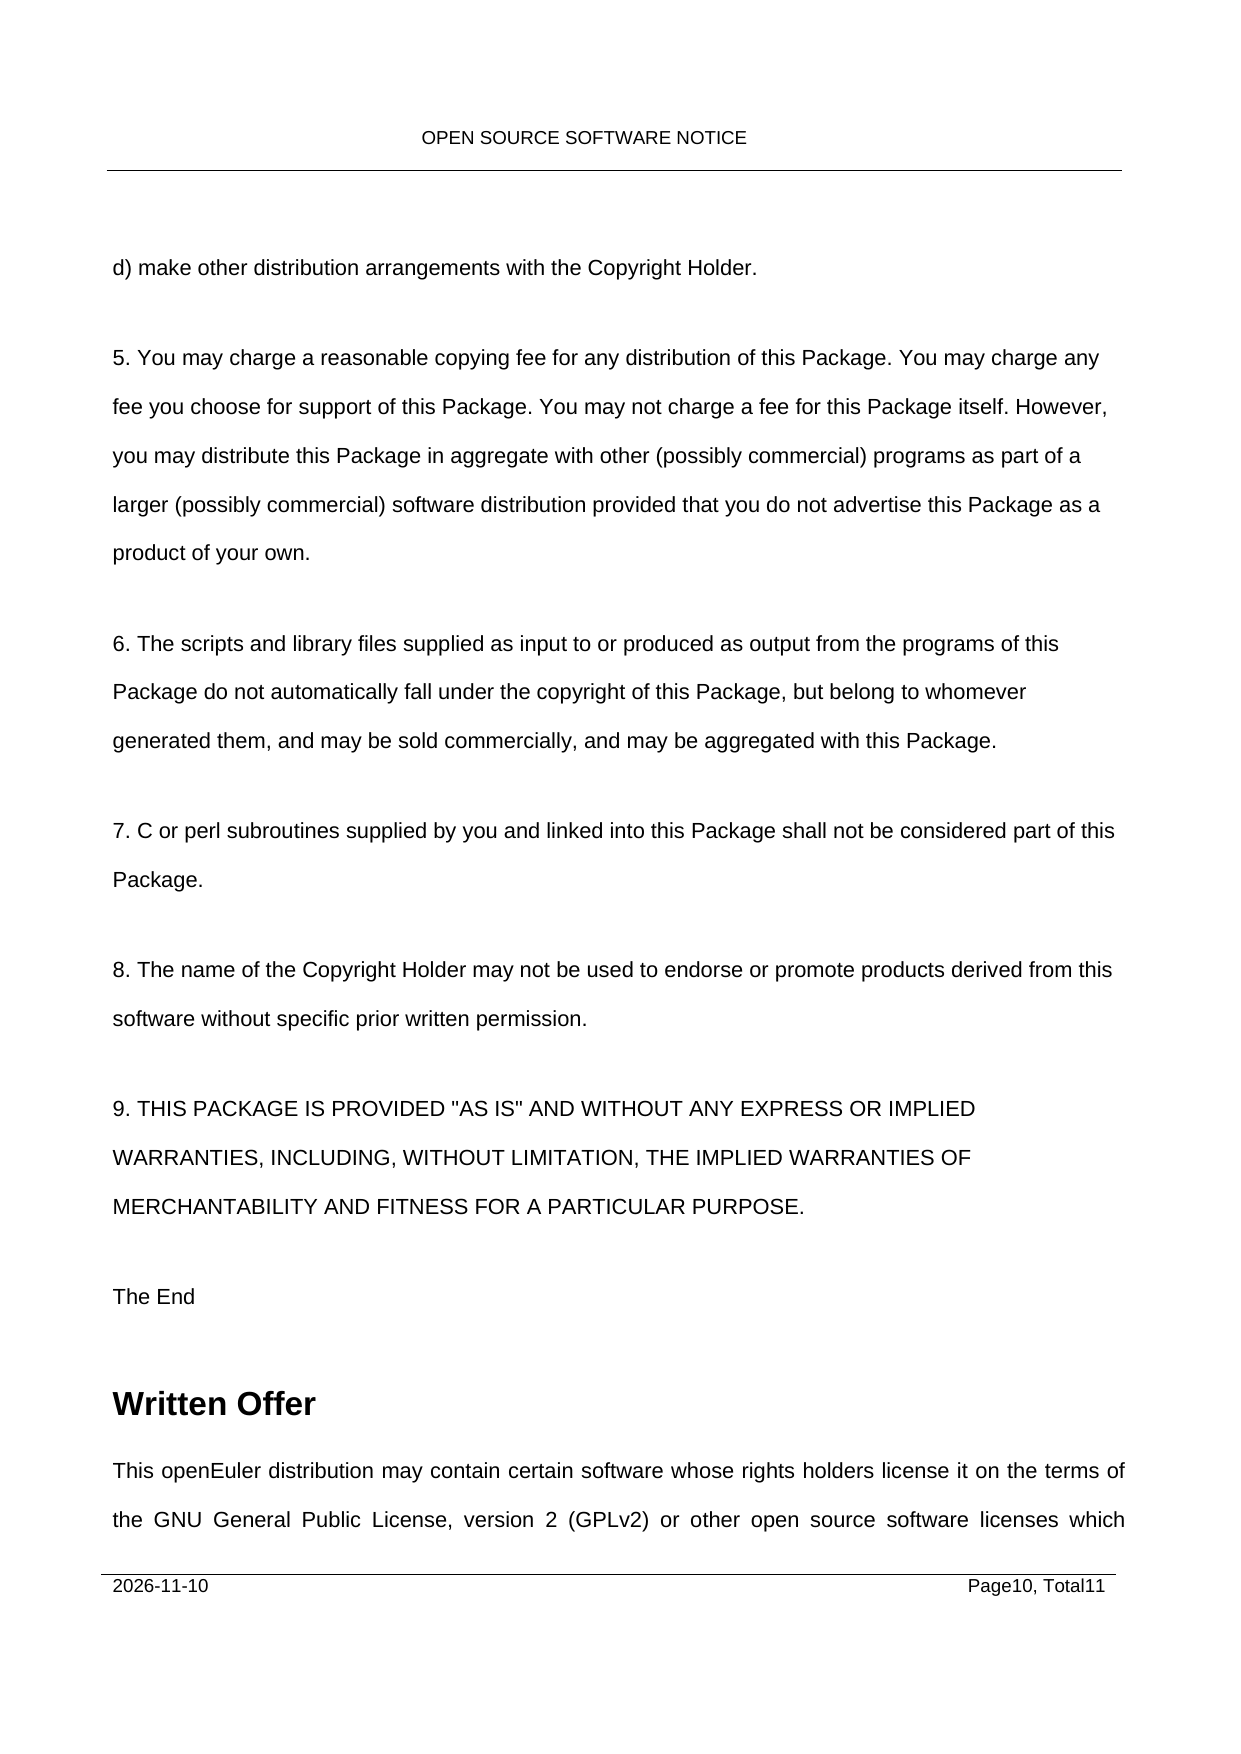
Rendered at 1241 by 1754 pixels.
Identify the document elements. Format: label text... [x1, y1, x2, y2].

text 7. C or perl subroutines supplied by you and linked into this Package shall not be considered part of this Package. [112, 814, 1128, 896]
text 6. The scripts and library files supplied as input to or produced as output from the programs of this Package do not automatically fall under the copyright of this Package, but belong to whomever generated them, and may be sold commercially, and may be aggregated with this Package. [112, 627, 1128, 757]
text 8. The name of the Copyright Holder may not be used to endorse or promote products derived from this software without specific prior written permission. [112, 953, 1128, 1035]
text The End [112, 1280, 1128, 1313]
text Written Offer [112, 1370, 1128, 1435]
text 9. THIS PACKAGE IS PROVIDED "AS IS" AND WITHOUT ANY EXPRESS OR IMPLIED WARRANTIES, INCLUDING, WITHOUT LIMITATION, THE IMPLIED WARRANTIES OF MERCHANTABILITY AND FITNESS FOR A PARTICULAR PURPOSE. [112, 1092, 1128, 1222]
text d) make other distribution arrangements with the Copyright Holder. [112, 251, 1128, 284]
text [112, 1454, 1128, 1536]
text 5. You may charge a reasonable copying fee for any distribution of this Package. You may charge any fee you choose for support of this Package. You may not charge a fee for this Package itself. However, you may distribute this Package in aggregate with other (possibly commercial) programs as part of a larger (possibly commercial) software distribution provided that you do not advertise this Package as a product of your own. [112, 342, 1128, 569]
